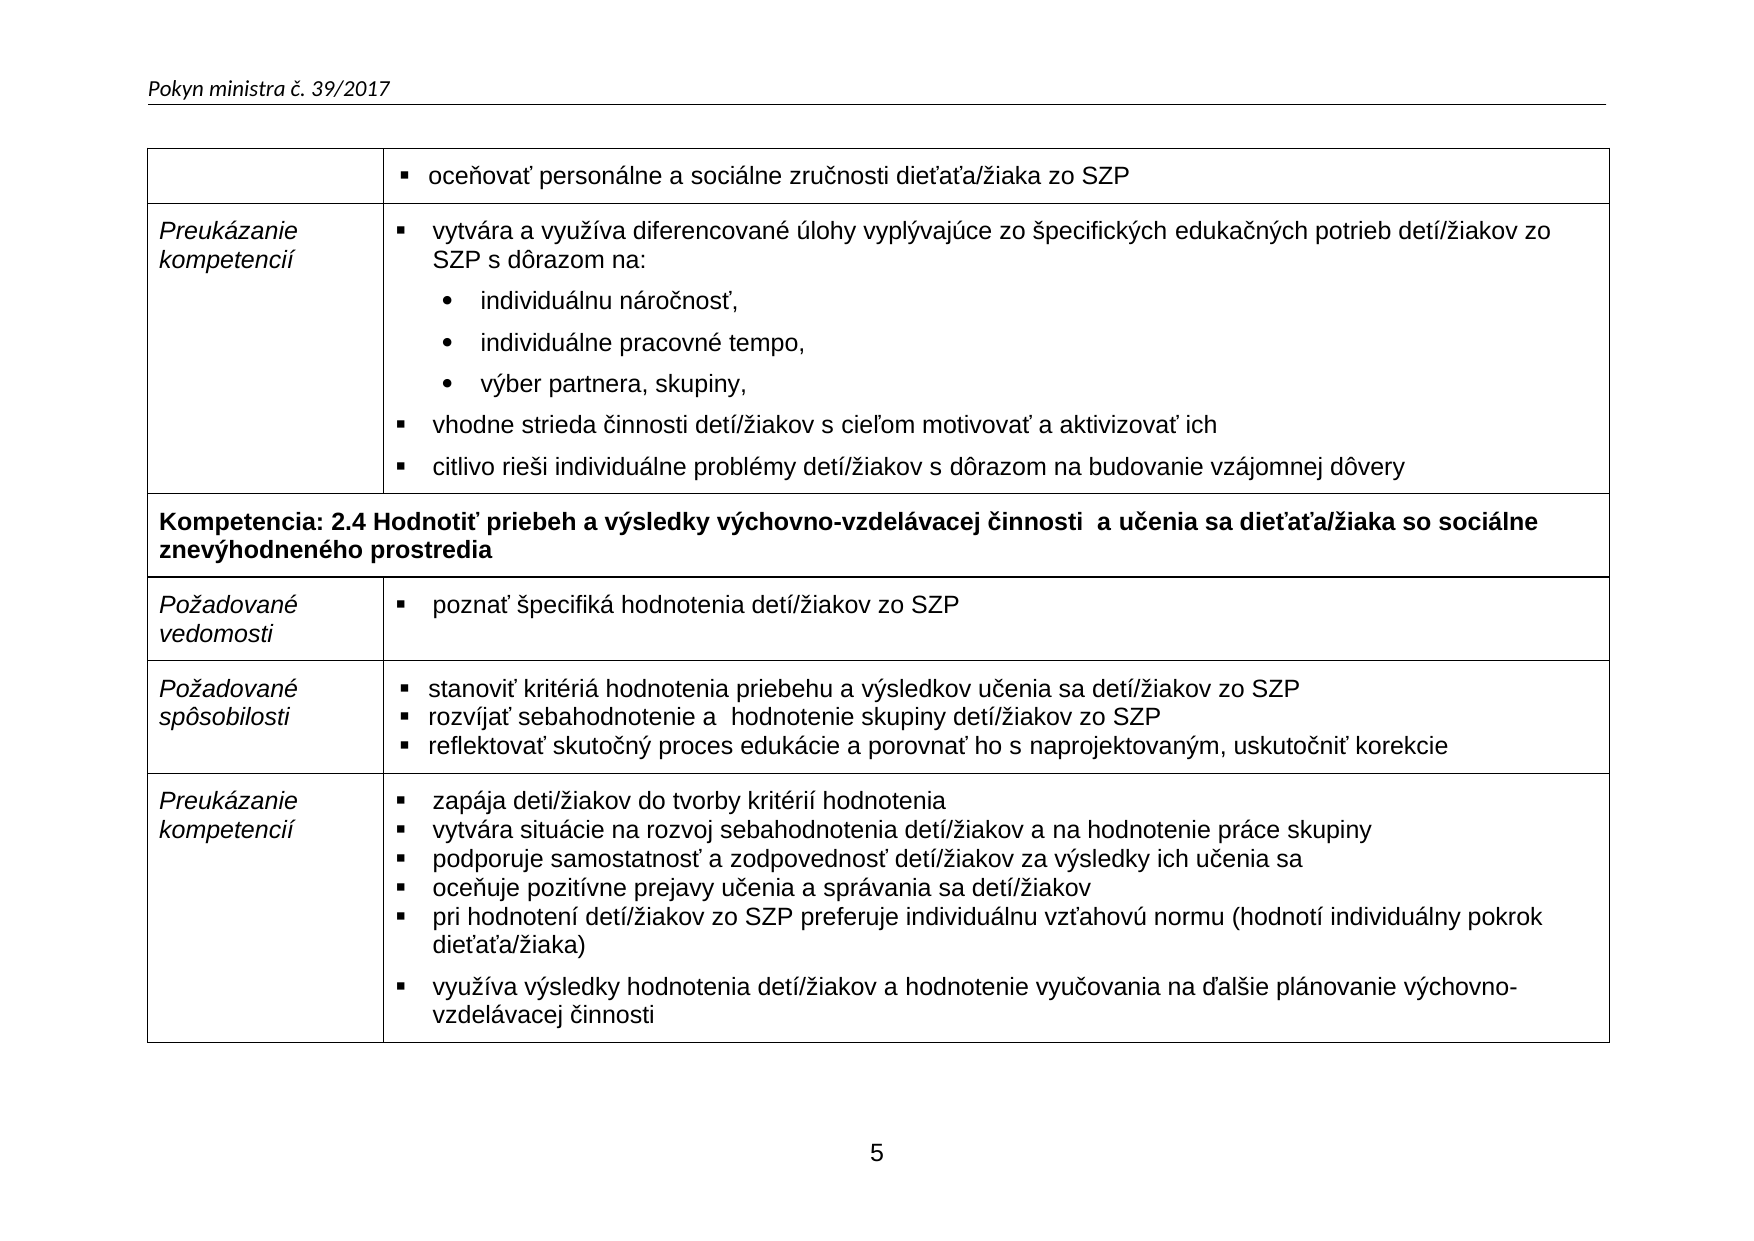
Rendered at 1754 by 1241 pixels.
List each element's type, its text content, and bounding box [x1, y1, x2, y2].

table_cell vytvára a využíva diferencované úlohy vyplývajúce zo špecifických edukačných potrieb detí/žiakov zo SZP s dôrazom na: individuálnu náročnosť, individuálne pracovné tempo, výber partnera, skupiny, vhodne strieda činnosti detí/žiakov s cieľom motivovať a aktivizovať ich citlivo rieši individuálne problémy detí/žiakov s dôrazom na budovanie vzájomnej dôvery [384, 204, 1609, 493]
table_cell Preukázanie kompetencií [148, 204, 383, 493]
table_cell zapája deti/žiakov do tvorby kritérií hodnotenia vytvára situácie na rozvoj sebahodnotenia detí/žiakov a na hodnotenie práce skupiny podporuje samostatnosť a zodpovednosť detí/žiakov za výsledky ich učenia sa oceňuje pozitívne prejavy učenia a správania sa detí/žiakov pri hodnotení detí/žiakov zo SZP preferuje individuálnu vzťahovú normu (hodnotí individuálny pokrok dieťaťa/žiaka) využíva výsledky hodnotenia detí/žiakov a hodnotenie vyučovania na ďalšie plánovanie výchovno-vzdelávacej činnosti [384, 774, 1609, 1042]
table_cell poznať špecifiká hodnotenia detí/žiakov zo SZP [384, 578, 1609, 660]
table_cell Preukázanie kompetencií [148, 774, 383, 1042]
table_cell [148, 149, 383, 202]
table_cell Kompetencia: 2.4 Hodnotiť priebeh a výsledky výchovno-vzdelávacej činnosti a učenia sa dieťaťa/žiaka so sociálne znevýhodneného prostredia [148, 494, 1609, 576]
table_cell Požadované spôsobilosti [148, 661, 383, 773]
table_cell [384, 149, 1609, 202]
table_cell stanoviť kritériá hodnotenia priebehu a výsledkov učenia sa detí/žiakov zo SZP rozvíjať sebahodnotenie a hodnotenie skupiny detí/žiakov zo SZP reflektovať skutočný proces edukácie a porovnať ho s naprojektovaným, uskutočniť korekcie [384, 661, 1609, 773]
table_cell Požadované vedomosti [148, 578, 383, 660]
